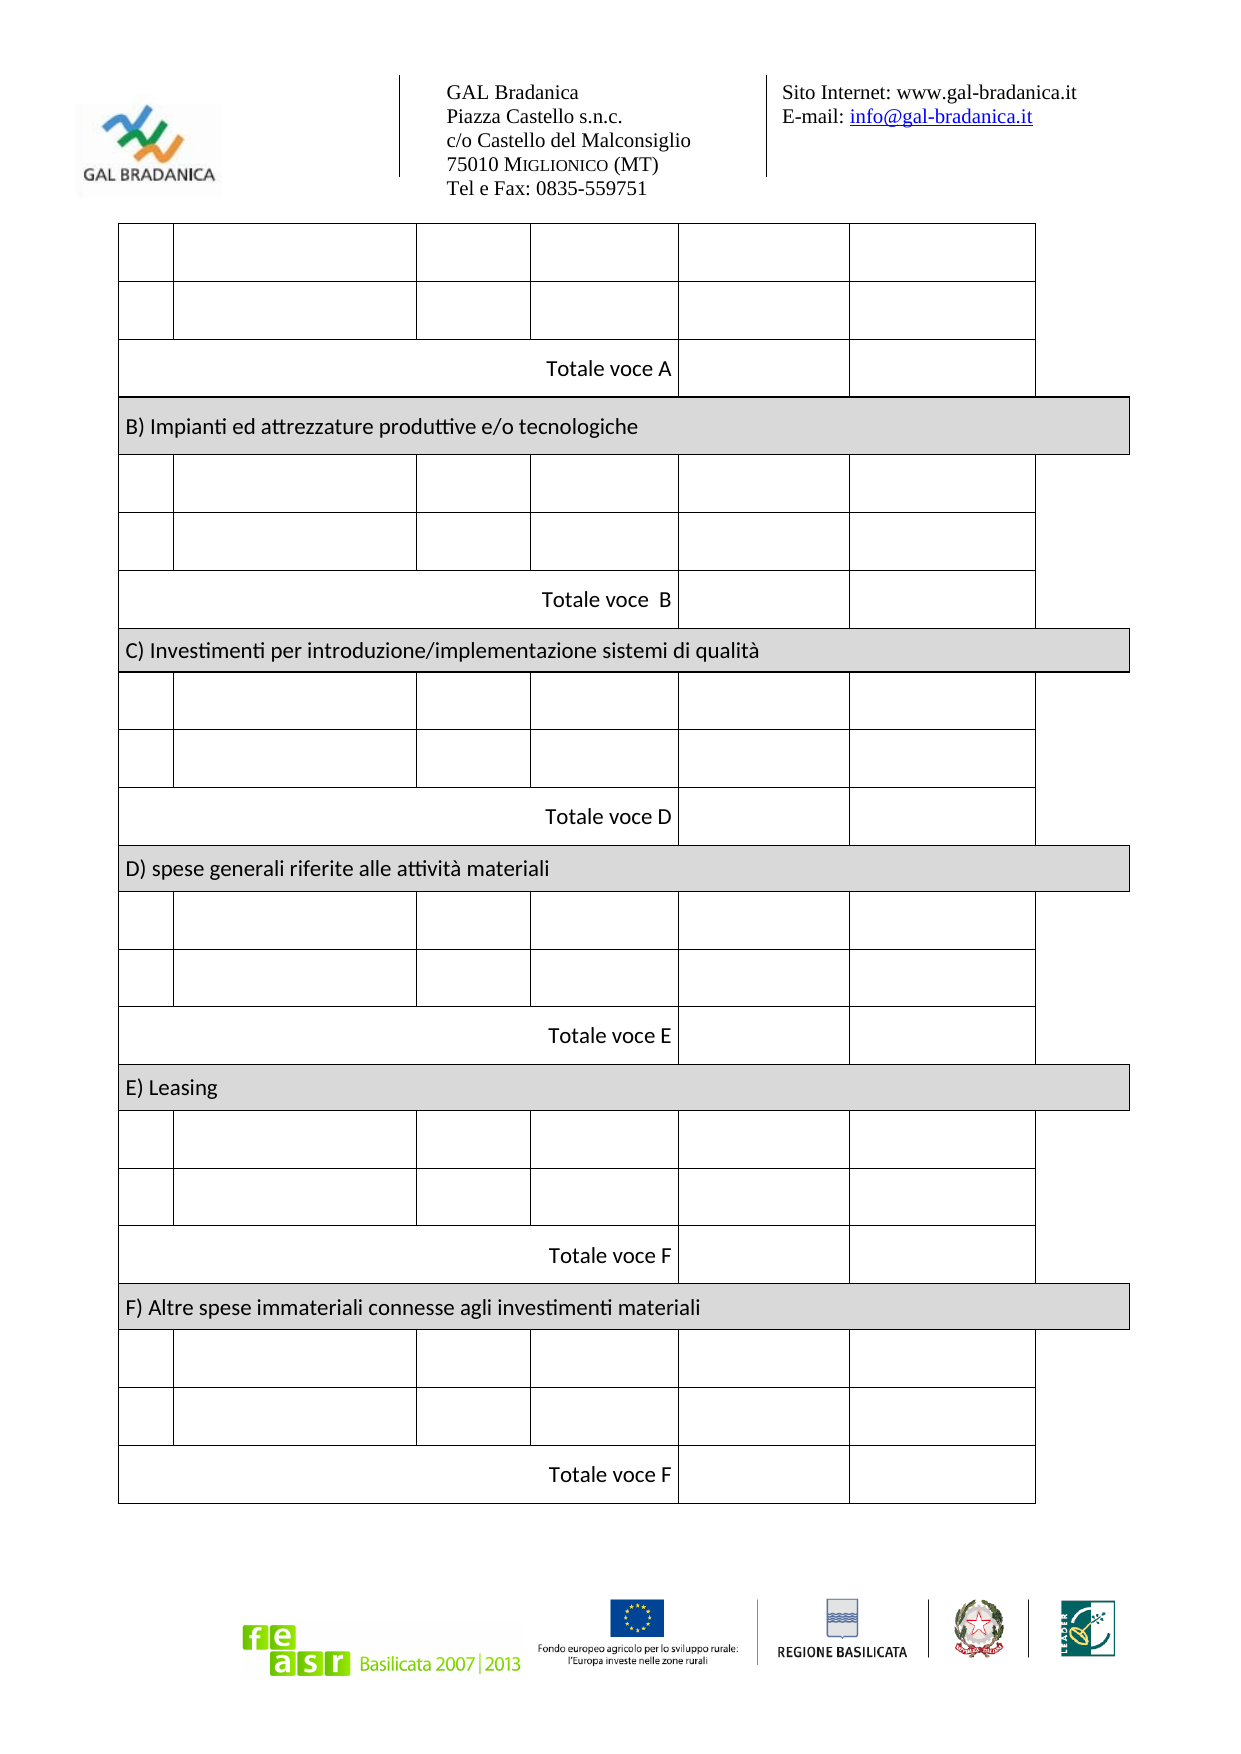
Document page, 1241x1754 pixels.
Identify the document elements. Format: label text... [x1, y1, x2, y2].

table_cell [531, 224, 678, 281]
table_cell [174, 1169, 416, 1225]
table_cell [174, 224, 416, 281]
table_cell [174, 673, 416, 729]
table_cell [850, 224, 1035, 281]
table_cell Totale voce F [119, 1226, 678, 1283]
table_cell [531, 950, 678, 1006]
table_cell [174, 950, 416, 1006]
table_cell [174, 455, 416, 512]
table_cell B) Impianti ed attrezzature produttive e/o tecnologiche [119, 398, 1129, 454]
table_cell [679, 1226, 849, 1283]
table_cell E) Leasing [119, 1065, 1129, 1110]
table_cell [174, 282, 416, 338]
table_cell [850, 1330, 1035, 1387]
table_cell [679, 950, 849, 1006]
table_cell [174, 513, 416, 570]
table_cell [119, 1111, 173, 1168]
table_cell Totale voce F [119, 1446, 678, 1502]
table_cell D) spese generali riferite alle attività materiali [119, 846, 1129, 891]
table_cell [850, 282, 1035, 338]
table_cell [119, 513, 173, 570]
table_cell [679, 1169, 849, 1225]
table_cell [850, 788, 1035, 845]
table_cell [531, 455, 678, 512]
table_cell [850, 340, 1035, 396]
table_cell [417, 1388, 530, 1444]
table_cell [850, 455, 1035, 512]
table_cell [119, 1169, 173, 1225]
table_cell [119, 455, 173, 512]
table_cell Totale voce B [119, 571, 678, 628]
table_cell [850, 892, 1035, 948]
table_cell [679, 730, 849, 787]
table_cell Totale voce E [119, 1007, 678, 1064]
table_cell [850, 950, 1035, 1006]
table_cell Totale voce A [119, 340, 678, 396]
table_cell [679, 282, 849, 338]
table_cell [119, 1330, 173, 1387]
table_cell [679, 455, 849, 512]
table_cell [531, 513, 678, 570]
table_cell [417, 455, 530, 512]
table_cell [679, 1388, 849, 1444]
table_cell [174, 730, 416, 787]
table_cell [679, 1446, 849, 1502]
table_cell [679, 224, 849, 281]
table_cell [850, 673, 1035, 729]
table_cell [174, 1388, 416, 1444]
table_cell [850, 1388, 1035, 1444]
table_cell [119, 282, 173, 338]
table_cell F) Altre spese immateriali connesse agli investimenti materiali [119, 1284, 1129, 1329]
picture [241, 1622, 522, 1679]
table_cell [531, 1388, 678, 1444]
table_cell [119, 950, 173, 1006]
table_cell [850, 1007, 1035, 1064]
table_cell [679, 571, 849, 628]
table_cell [679, 340, 849, 396]
table_cell [531, 892, 678, 948]
table_cell [679, 673, 849, 729]
table_cell C) Investimenti per introduzione/implementazione sistemi di qualità [119, 629, 1129, 671]
table_cell [174, 892, 416, 948]
table_cell [417, 1330, 530, 1387]
table_cell [850, 571, 1035, 628]
table_cell [417, 224, 530, 281]
table_cell [174, 1330, 416, 1387]
table_cell [531, 282, 678, 338]
table_cell [850, 1446, 1035, 1502]
table_cell [417, 892, 530, 948]
table_cell [531, 673, 678, 729]
table_cell [850, 1169, 1035, 1225]
picture [73, 75, 222, 223]
table_cell Totale voce D [119, 788, 678, 845]
table_cell [679, 788, 849, 845]
table_cell [417, 950, 530, 1006]
table_cell [850, 1111, 1035, 1168]
table_cell [417, 730, 530, 787]
table_cell [174, 1111, 416, 1168]
table_cell [417, 1111, 530, 1168]
table_cell [679, 1007, 849, 1064]
table_cell [417, 1169, 530, 1225]
table_cell [119, 892, 173, 948]
table_cell [850, 1226, 1035, 1283]
table_cell [417, 282, 530, 338]
table_cell [531, 1111, 678, 1168]
table_cell [679, 892, 849, 948]
table_cell [417, 513, 530, 570]
table_cell [119, 224, 173, 281]
table_cell [679, 1330, 849, 1387]
table_cell [531, 1330, 678, 1387]
table_cell [119, 1388, 173, 1444]
table_cell [531, 1169, 678, 1225]
table_cell [679, 513, 849, 570]
table_cell [679, 1111, 849, 1168]
table_cell [119, 730, 173, 787]
table_cell [531, 730, 678, 787]
table_cell [119, 673, 173, 729]
table_cell [417, 673, 530, 729]
table_cell [850, 513, 1035, 570]
table_cell [850, 730, 1035, 787]
